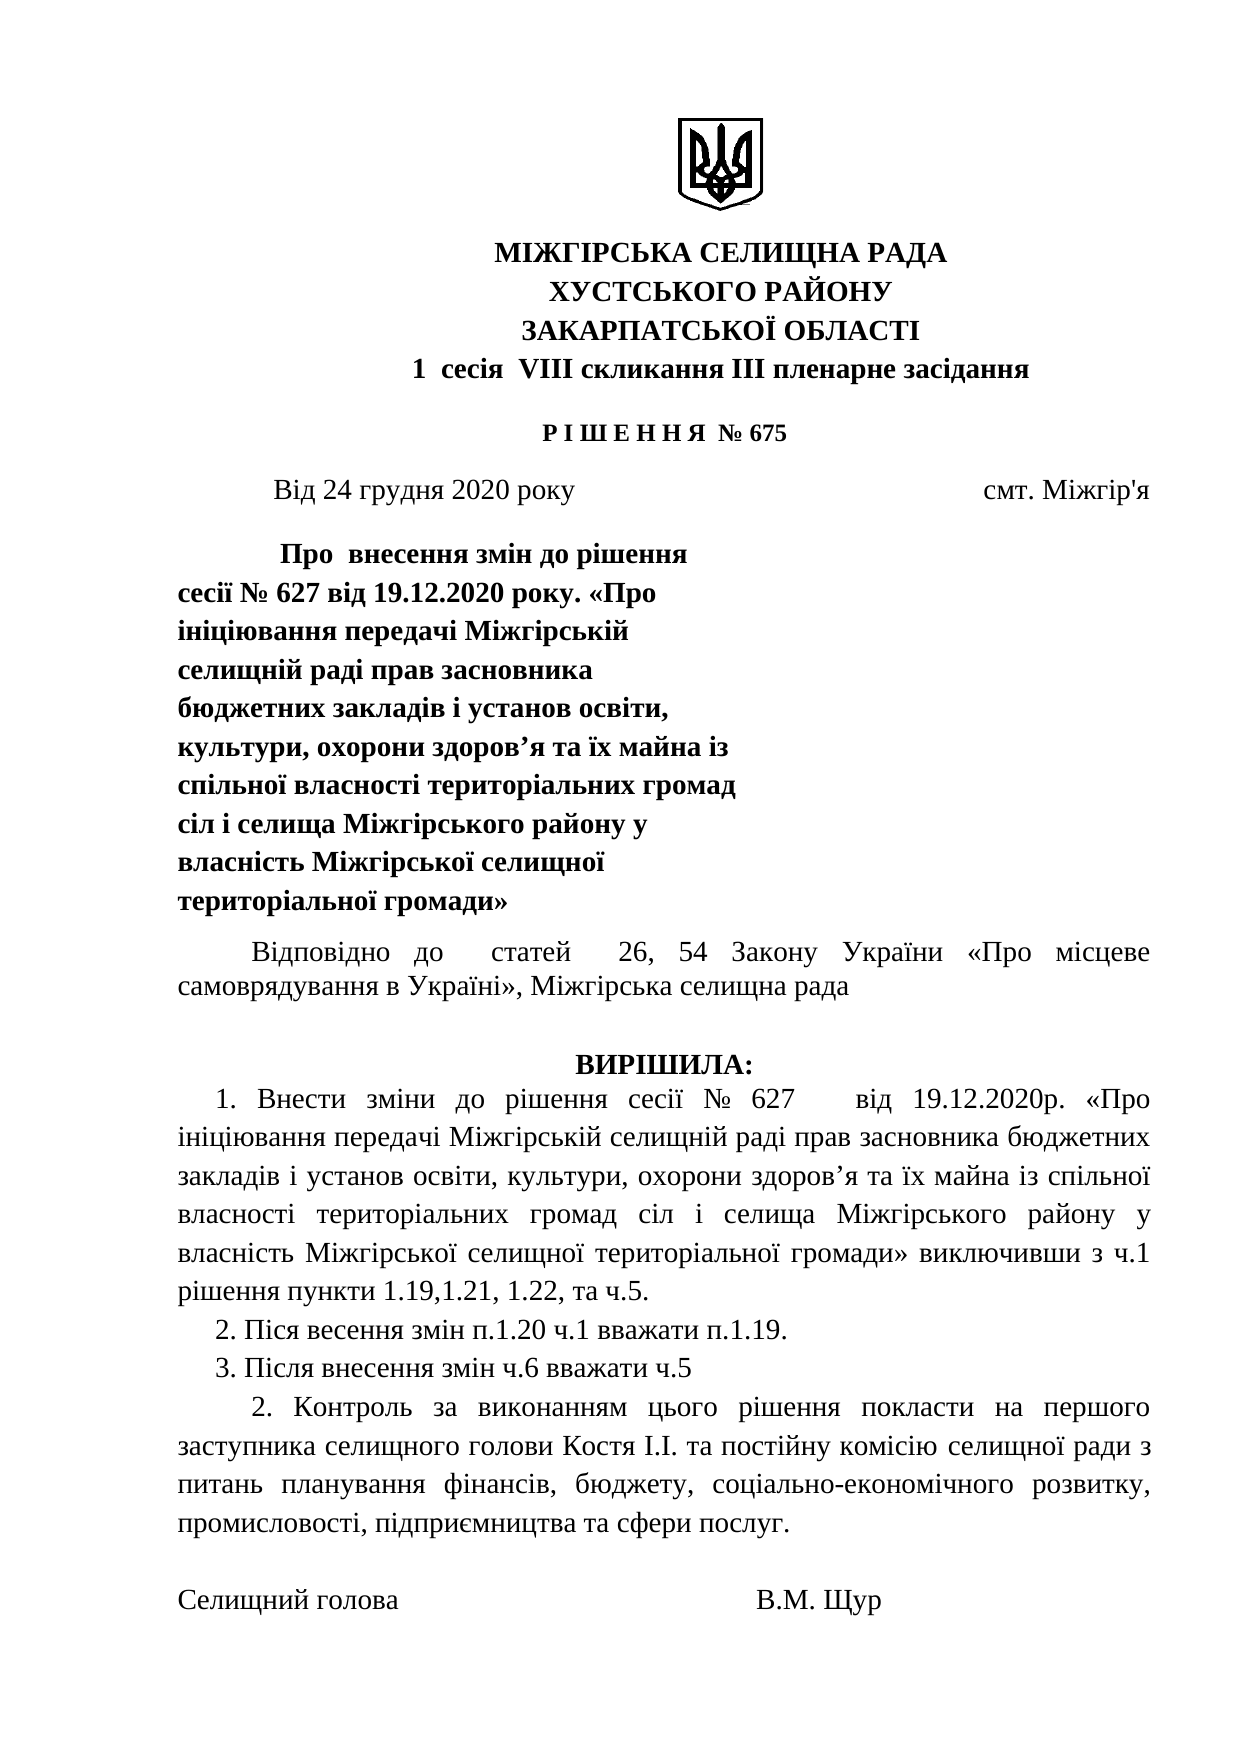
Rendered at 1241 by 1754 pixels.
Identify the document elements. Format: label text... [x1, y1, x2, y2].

text 1 сесія VІІІ скликання ІІІ пленарне засідання [177, 351, 1152, 385]
text Р І Ш Е Н Н Я № 675 [177, 418, 1152, 447]
text Про внесення змін до рішення сесії № 627 від 19.12.2020 року. «Про ініціювання передачі Міжгірській селищній раді прав засновника бюджетних закладів і установ освіти, культури, охорони здоров’я та їх майна із спільної власності територіальних громад сіл і селища Міжгірського району у власність Міжгірської селищної територіальної громади» [177, 536, 738, 917]
text ВИРІШИЛА: [177, 1047, 1152, 1081]
text 1. Внести зміни до рішення сесії № 627 від 19.12.2020р. «Про ініціювання передачі Міжгірській селищній раді прав засновника бюджетних закладів і установ освіти, культури, охорони здоров’я та їх майна із спільної власності територіальних громад сіл і селища Міжгірського району у власність Міжгірської селищної територіальної громади» виключивши з ч.1 рішення пункти 1.19,1.21, 1.22, та ч.5. [177, 1081, 1152, 1307]
text 2. Піся весення змін п.1.20 ч.1 вважати п.1.19. [177, 1312, 1152, 1346]
text 2. Контроль за виконанням цього рішення покласти на першого заступника селищного голови Костя І.І. та постійну комісію селищної ради з питань планування фінансів, бюджету, соціально-економічного розвитку, промисловості, підприємництва та сфери послуг. [177, 1389, 1152, 1538]
text 3. Після внесення змін ч.6 вважати ч.5 [177, 1351, 1152, 1384]
text ХУСТСЬКОГО РАЙОНУ [177, 274, 1152, 308]
text ЗАКАРПАТСЬКОЇ ОБЛАСТІ [177, 313, 1152, 346]
picture [678, 118, 764, 211]
subtitle Від 24 грудня 2020 року смт. Міжгір'я [177, 472, 1152, 506]
text Селищний голова В.М. Щур [177, 1582, 1152, 1615]
text МІЖГІРСЬКА СЕЛИЩНА РАДА [177, 236, 1152, 269]
text Відповідно до статей 26, 54 Закону України «Про місцеве самоврядування в Україні», Міжгірська селищна рада [177, 934, 1152, 1001]
